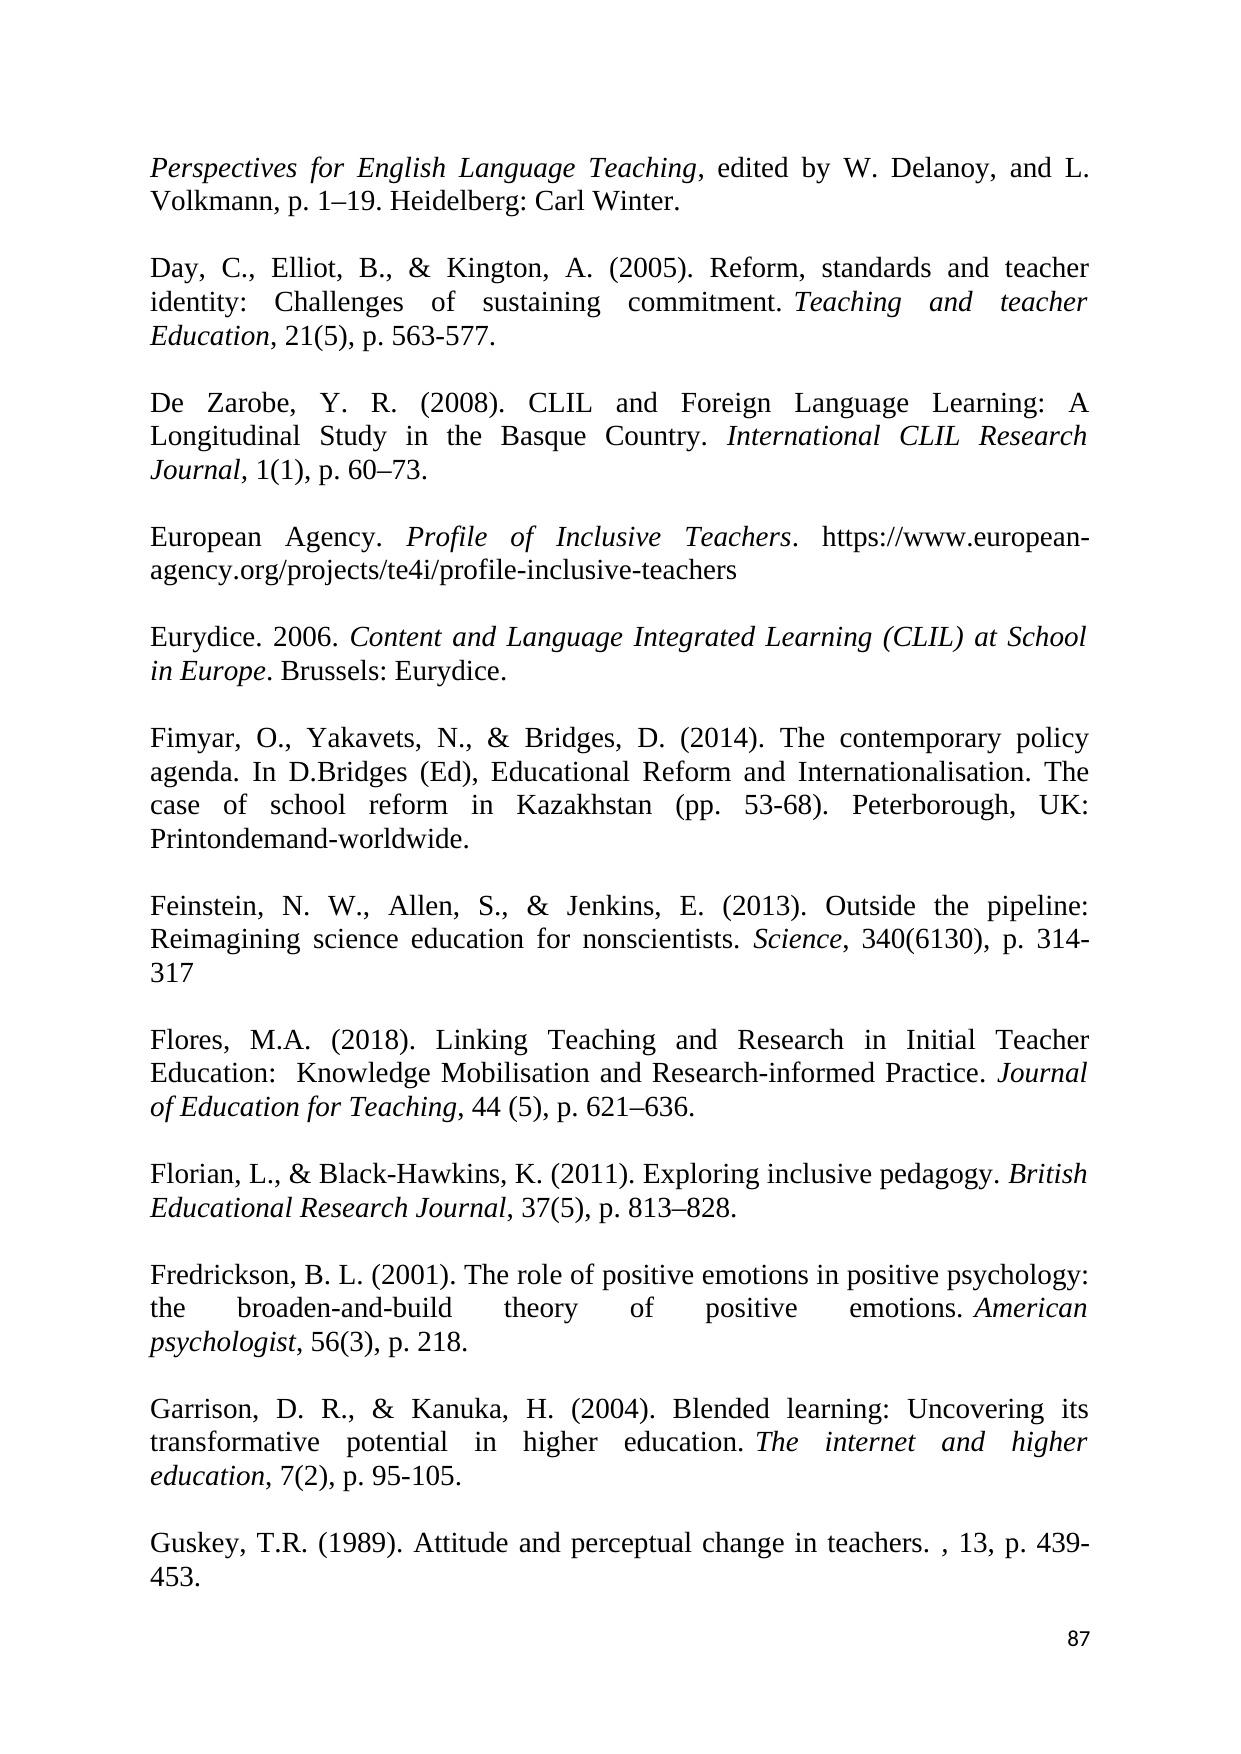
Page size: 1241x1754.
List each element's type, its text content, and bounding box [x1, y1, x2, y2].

text Florian, L., & Black‐Hawkins, K. (2011). Exploring inclusive pedagogy. British Educational Research Journal, 37(5), p. 813–828. [150, 1156, 1090, 1223]
text Fredrickson, B. L. (2001). The role of positive emotions in positive psychology: the broaden-and-build theory of positive emotions. American psychologist, 56(3), p. 218. [150, 1257, 1090, 1357]
text Feinstein, N. W., Allen, S., & Jenkins, E. (2013). Outside the pipeline: Reimagining science education for nonscientists. Science, 340(6130), p. 314-317 [150, 888, 1090, 988]
text European Agency. Profile of Inclusive Teachers. https://www.european-agency.org/projects/te4i/profile-inclusive-teachers [150, 519, 1090, 586]
text Flores, M.A. (2018). Linking Teaching and Research in Initial Teacher Education: Knowledge Mobilisation and Research-informed Practice. Journal of Education for Teaching, 44 (5), p. 621–636. [150, 1022, 1090, 1123]
text Fimyar, O., Yakavets, N., & Bridges, D. (2014). The contemporary policy agenda. In D.Bridges (Ed), Educational Reform and Internationalisation. The case of school reform in Kazakhstan (pp. 53-68). Peterborough, UK: Printondemand-worldwide. [150, 720, 1090, 854]
text Eurydice. 2006. Content and Language Integrated Learning (CLIL) at School in Europe. Brussels: Eurydice. [150, 619, 1090, 687]
text Garrison, D. R., & Kanuka, H. (2004). Blended learning: Uncovering its transformative potential in higher education. The internet and higher education, 7(2), p. 95-105. [150, 1391, 1090, 1492]
text Day, C., Elliot, B., & Kington, A. (2005). Reform, standards and teacher identity: Challenges of sustaining commitment. Teaching and teacher Education, 21(5), p. 563-577. [150, 251, 1090, 351]
text Guskey, T.R. (1989). Attitude and perceptual change in teachers. , 13, p. 439-453. [150, 1525, 1090, 1592]
text De Zarobe, Y. R. (2008). CLIL and Foreign Language Learning: A Longitudinal Study in the Basque Country. International CLIL Research Journal, 1(1), p. 60–73. [150, 385, 1090, 485]
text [150, 150, 1090, 217]
